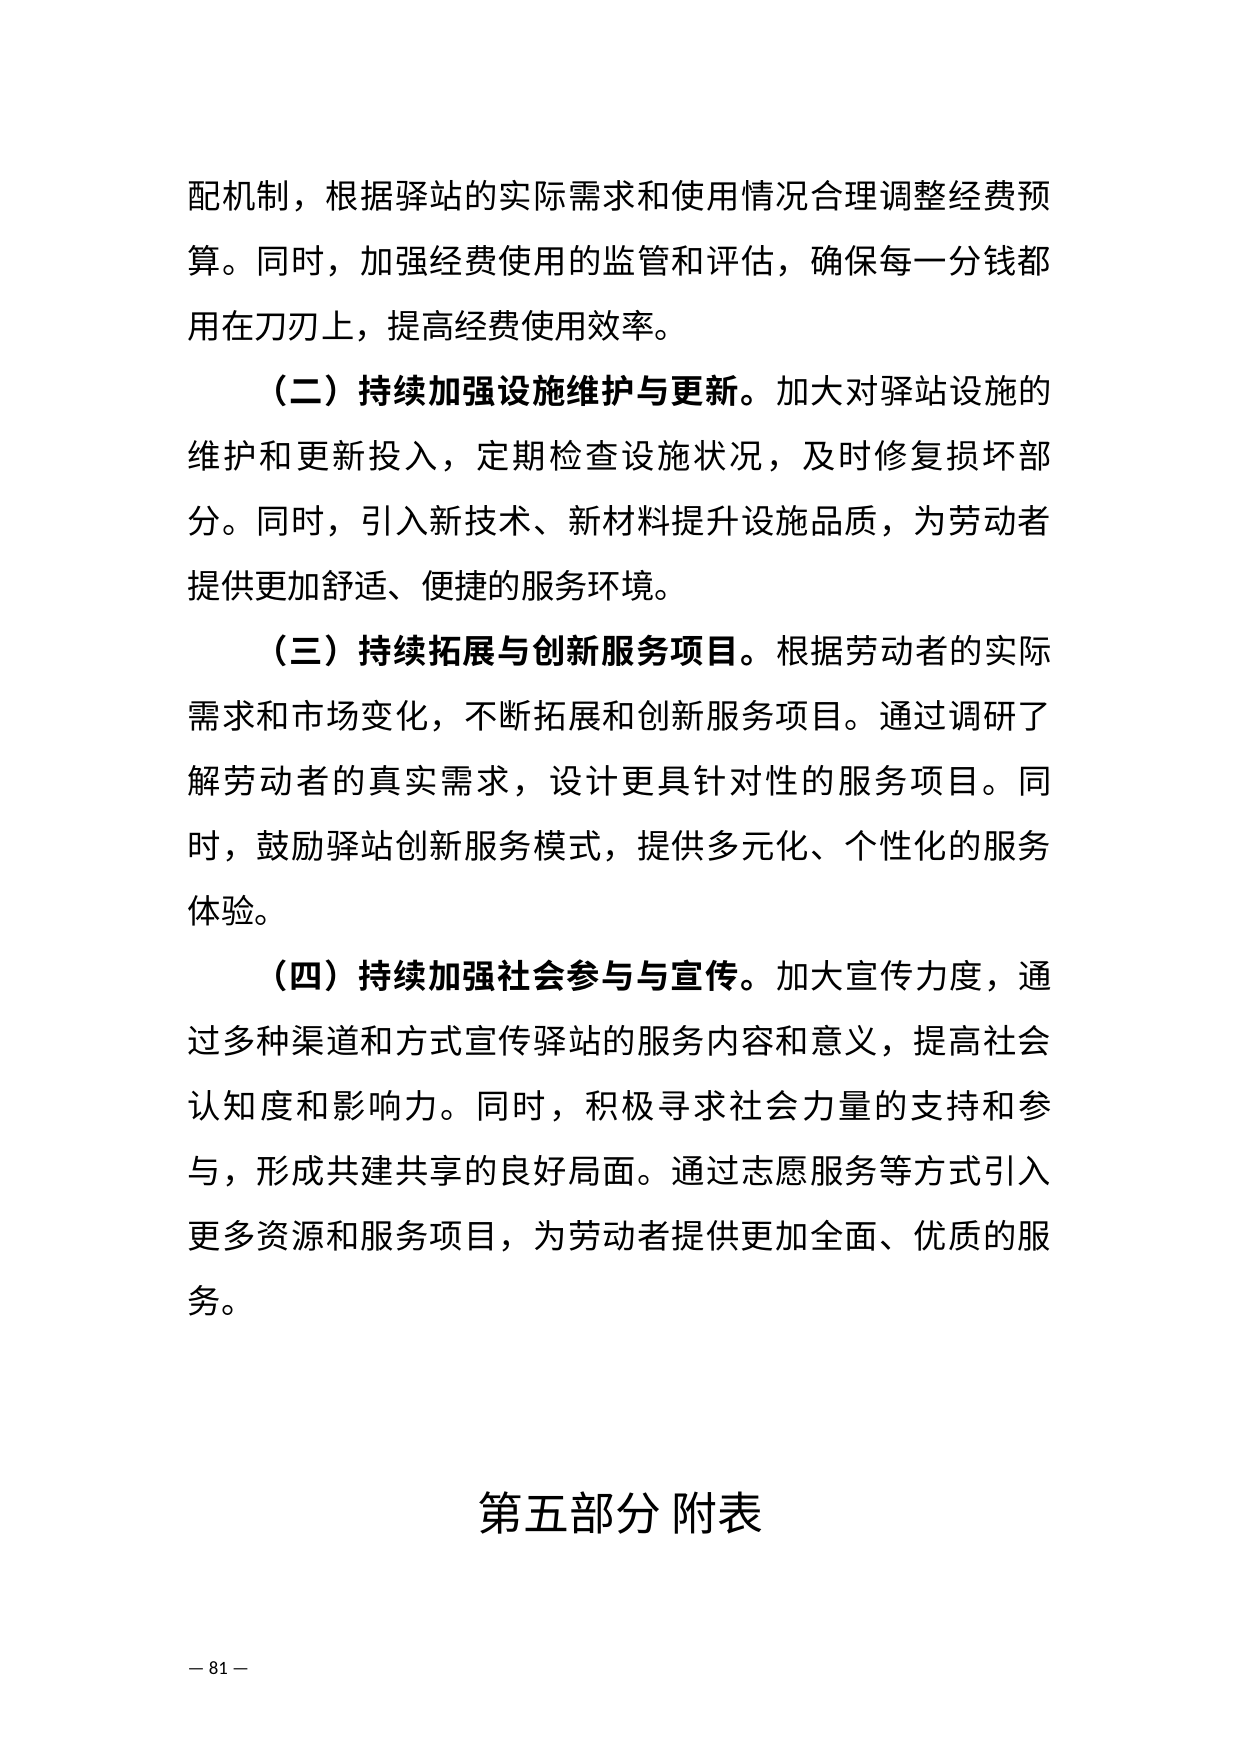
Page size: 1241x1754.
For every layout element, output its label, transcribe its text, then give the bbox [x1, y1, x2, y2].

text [187, 162, 1053, 357]
text 第五部分 附表 [187, 1462, 1053, 1559]
text （四）持续加强社会参与与宣传。加大宣传力度，通过多种渠道和方式宣传驿站的服务内容和意义，提高社会认知度和影响力。同时，积极寻求社会力量的支持和参与，形成共建共享的良好局面。通过志愿服务等方式引入更多资源和服务项目，为劳动者提供更加全面、优质的服务。 [187, 942, 1053, 1332]
text （二）持续加强设施维护与更新。加大对驿站设施的维护和更新投入，定期检查设施状况，及时修复损坏部分。同时，引入新技术、新材料提升设施品质，为劳动者提供更加舒适、便捷的服务环境。 [187, 357, 1053, 617]
text （三）持续拓展与创新服务项目。根据劳动者的实际需求和市场变化，不断拓展和创新服务项目。通过调研了解劳动者的真实需求，设计更具针对性的服务项目。同时，鼓励驿站创新服务模式，提供多元化、个性化的服务体验。 [187, 617, 1053, 942]
